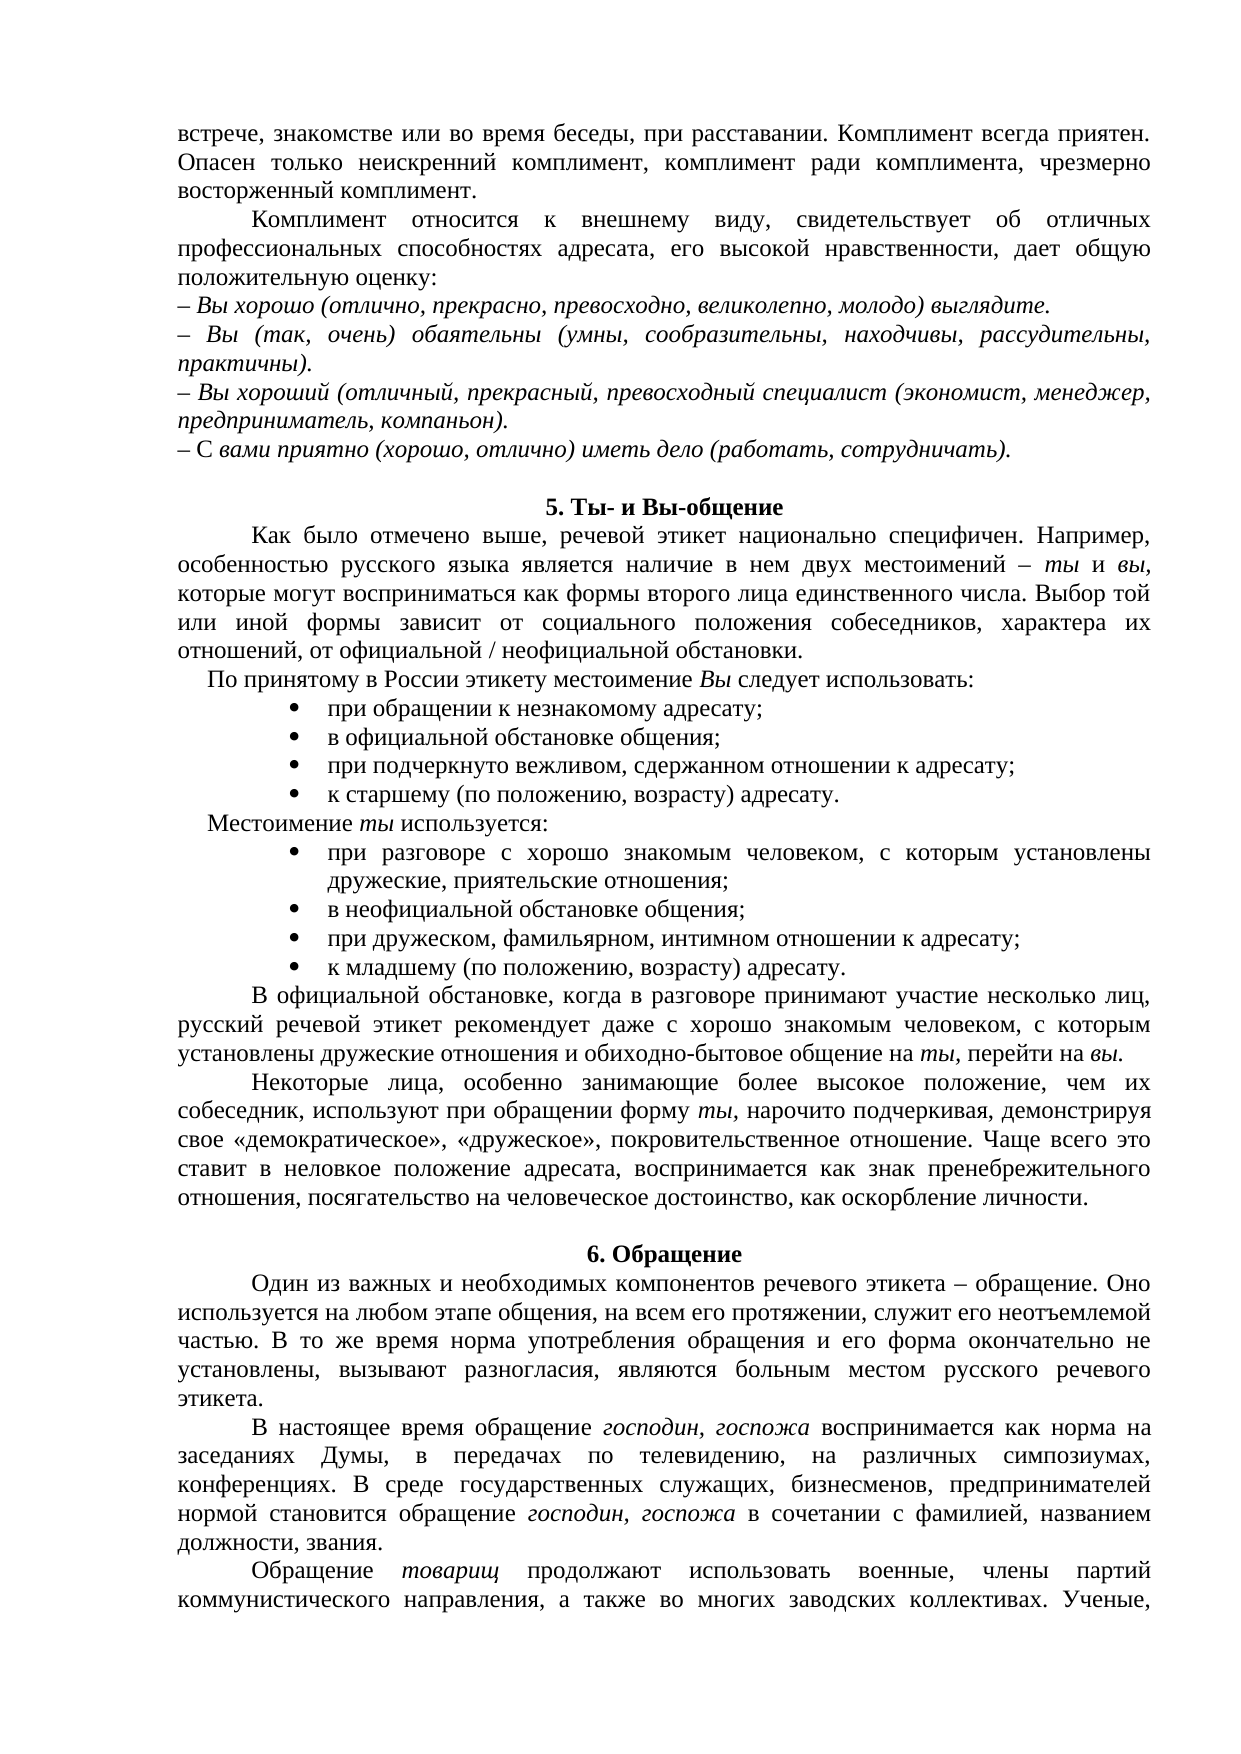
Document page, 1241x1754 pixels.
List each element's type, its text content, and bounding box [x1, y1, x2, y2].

list при дружеском, фамильярном, интимном отношении к адресату; [290, 923, 1152, 952]
text По принятому в России этикету местоимение Вы следует использовать: [177, 664, 1152, 693]
text Комплимент относится к внешнему виду, свидетельствует об отличных профессиональных способностях адресата, его высокой нравственности, дает общую положительную оценку: [177, 204, 1152, 291]
list при разговоре с хорошо знакомым человеком, с которым установлены дружеские, приятельские отношения; [290, 837, 1152, 894]
list при подчеркнуто вежливом, сдержанном отношении к адресату; [290, 751, 1152, 779]
list при обращении к незнакомому адресату; [290, 693, 1152, 722]
text 6. Обращение [177, 1239, 1152, 1268]
text – Вы хорошо (отлично, прекрасно, превосходно, великолепно, молодо) выглядите. [177, 291, 1152, 319]
list в неофициальной обстановке общения; [290, 894, 1152, 923]
list в официальной обстановке общения; [290, 722, 1152, 751]
text – Вы (так, очень) обаятельны (умны, сообразительны, находчивы, рассудительны, практичны). [177, 319, 1152, 377]
text В официальной обстановке, когда в разговоре принимают участие несколько лиц, русский речевой этикет рекомендует даже с хорошо знакомым человеком, с которым установлены дружеские отношения и обиходно-бытовое общение на ты, перейти на вы. [177, 981, 1152, 1067]
text Один из важных и необходимых компонентов речевого этикета – обращение. Оно используется на любом этапе общения, на всем его протяжении, служит его неотъемлемой частью. В то же время норма употребления обращения и его форма окончательно не установлены, вызывают разногласия, являются больным местом русского речевого этикета. [177, 1268, 1152, 1412]
text Некоторые лица, особенно занимающие более высокое положение, чем их собеседник, используют при обращении форму ты, нарочито подчеркивая, демонстрируя свое «демократическое», «дружеское», покровительственное отношение. Чаще всего это ставит в неловкое положение адресата, воспринимается как знак пренебрежительного отношения, посягательство на человеческое достоинство, как оскорбление личности. [177, 1067, 1152, 1211]
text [177, 118, 1152, 204]
text Местоимение ты используется: [177, 808, 1152, 837]
text Как было отмечено выше, речевой этикет национально специфичен. Например, особенностью русского языка является наличие в нем двух местоимений – ты и вы, которые могут восприниматься как формы второго лица единственного числа. Выбор той или иной формы зависит от социального положения собеседников, характера их отношений, от официальной / неофициальной обстановки. [177, 521, 1152, 664]
text 5. Ты- и Вы-общение [177, 492, 1152, 521]
text В настоящее время обращение господин, госпожа воспринимается как норма на заседаниях Думы, в передачах по телевидению, на различных симпозиумах, конференциях. В среде государственных служащих, бизнесменов, предпринимателей нормой становится обращение господин, госпожа в сочетании с фамилией, названием должности, звания. [177, 1412, 1152, 1556]
list к старшему (по положению, возрасту) адресату. [290, 779, 1152, 808]
text – Вы хороший (отличный, прекрасный, превосходный специалист (экономист, менеджер, предприниматель, компаньон). [177, 377, 1152, 434]
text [177, 1556, 1152, 1613]
list к младшему (по положению, возрасту) адресату. [290, 952, 1152, 981]
text – С вами приятно (хорошо, отлично) иметь дело (работать, сотрудничать). [177, 434, 1152, 463]
